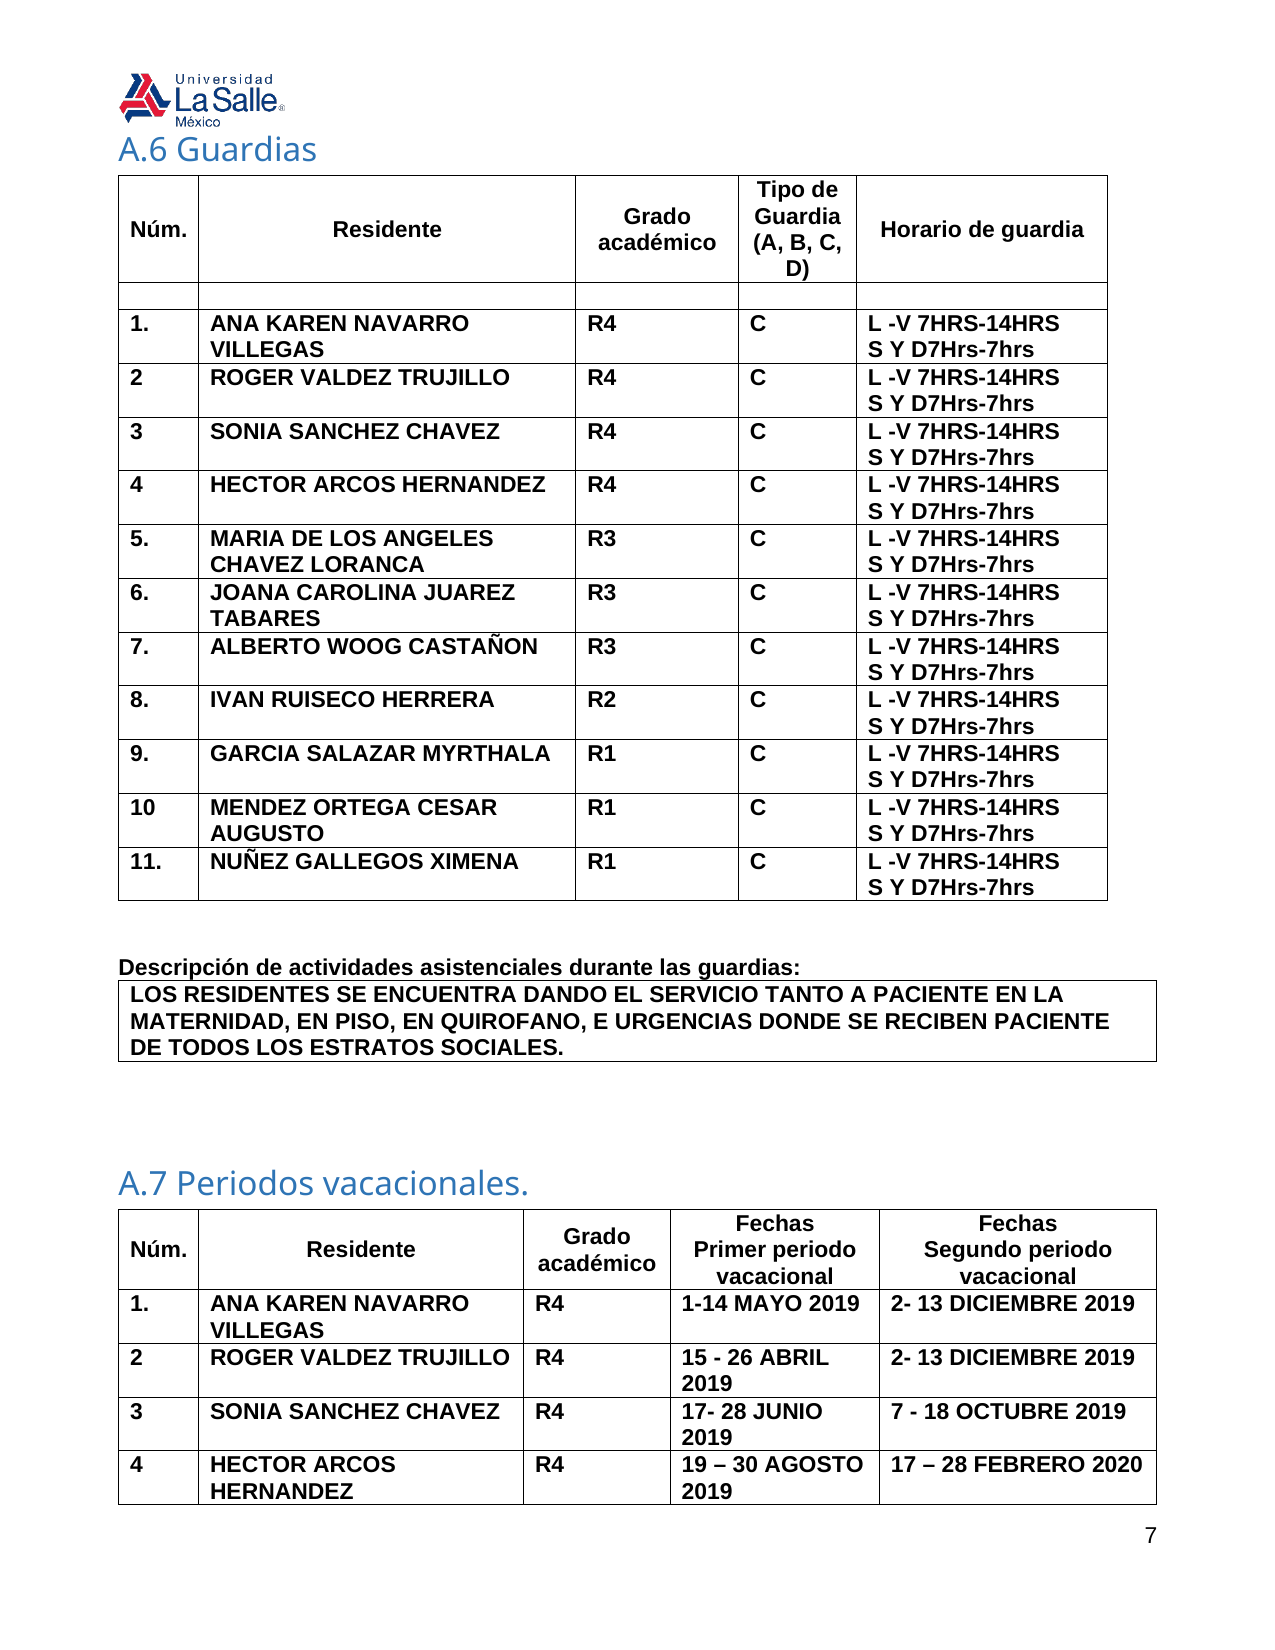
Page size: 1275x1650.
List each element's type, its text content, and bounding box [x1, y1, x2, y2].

table_cell 4 [119, 1451, 198, 1504]
table_cell HECTOR ARCOS HERNANDEZ [199, 1451, 523, 1504]
table_cell C [739, 579, 856, 632]
table_cell R4 [576, 310, 738, 363]
table_cell 3 [119, 1398, 198, 1450]
table_cell L -V 7HRS-14HRS S Y D7Hrs-7hrs [857, 471, 1107, 524]
table_cell 2- 13 DICIEMBRE 2019 [880, 1290, 1156, 1343]
table_cell 1. [119, 310, 198, 363]
table_header Núm. [119, 176, 198, 282]
table_cell C [739, 794, 856, 847]
table_cell 1. [119, 1290, 198, 1343]
table_cell ALBERTO WOOG CASTAÑON [199, 633, 575, 685]
picture [118, 73, 286, 127]
table_cell C [739, 471, 856, 524]
table_cell 11. [119, 848, 198, 900]
table_header Núm. [119, 1210, 198, 1289]
table_cell ROGER VALDEZ TRUJILLO [199, 1344, 523, 1397]
table_cell C [739, 364, 856, 417]
table_cell ANA KAREN NAVARRO VILLEGAS [199, 1290, 523, 1343]
table_cell C [739, 740, 856, 793]
table_cell R3 [576, 633, 738, 685]
subtitle A.6 Guardias [118, 126, 1157, 172]
table_cell 19 – 30 AGOSTO 2019 [671, 1451, 879, 1504]
table_cell R3 [576, 525, 738, 578]
table_cell R4 [524, 1398, 670, 1450]
table_cell L -V 7HRS-14HRS S Y D7Hrs-7hrs [857, 686, 1107, 739]
table_cell L -V 7HRS-14HRS S Y D7Hrs-7hrs [857, 418, 1107, 470]
table_header Residente [199, 176, 575, 282]
table_cell R1 [576, 794, 738, 847]
table_header Tipo de Guardia (A, B, C, D) [739, 176, 856, 282]
table_cell L -V 7HRS-14HRS S Y D7Hrs-7hrs [857, 848, 1107, 900]
table_header Residente [199, 1210, 523, 1289]
table_cell R4 [576, 364, 738, 417]
table_cell C [739, 525, 856, 578]
table_cell L -V 7HRS-14HRS S Y D7Hrs-7hrs [857, 579, 1107, 632]
table_cell C [739, 418, 856, 470]
table_cell L -V 7HRS-14HRS S Y D7Hrs-7hrs [857, 740, 1107, 793]
table_cell R1 [576, 740, 738, 793]
table_cell R4 [576, 471, 738, 524]
table_cell NUÑEZ GALLEGOS XIMENA [199, 848, 575, 900]
table_cell ANA KAREN NAVARRO VILLEGAS [199, 310, 575, 363]
table_cell R1 [576, 848, 738, 900]
table_cell 1-14 MAYO 2019 [671, 1290, 879, 1343]
table_cell L -V 7HRS-14HRS S Y D7Hrs-7hrs [857, 364, 1107, 417]
table_cell 2 [119, 364, 198, 417]
table_cell R4 [524, 1451, 670, 1504]
table_cell 2- 13 DICIEMBRE 2019 [880, 1344, 1156, 1397]
table_cell 7 - 18 OCTUBRE 2019 [880, 1398, 1156, 1450]
table_cell 4 [119, 471, 198, 524]
table_header Fechas Primer periodo vacacional [671, 1210, 879, 1289]
table_cell HECTOR ARCOS HERNANDEZ [199, 471, 575, 524]
table_cell 15 - 26 ABRIL 2019 [671, 1344, 879, 1397]
table_cell L -V 7HRS-14HRS S Y D7Hrs-7hrs [857, 310, 1107, 363]
table_cell SONIA SANCHEZ CHAVEZ [199, 1398, 523, 1450]
table_cell 7. [119, 633, 198, 685]
table_cell C [739, 686, 856, 739]
table_cell R4 [524, 1290, 670, 1343]
table_cell C [739, 310, 856, 363]
table_cell C [739, 848, 856, 900]
table_cell [199, 283, 575, 309]
table_cell C [739, 633, 856, 685]
table_cell GARCIA SALAZAR MYRTHALA [199, 740, 575, 793]
table_cell JOANA CAROLINA JUAREZ TABARES [199, 579, 575, 632]
table_cell R2 [576, 686, 738, 739]
table_cell 8. [119, 686, 198, 739]
table_cell IVAN RUISECO HERRERA [199, 686, 575, 739]
table_header Horario de guardia [857, 176, 1107, 282]
table_cell R4 [576, 418, 738, 470]
table_header Grado académico [524, 1210, 670, 1289]
table_cell MENDEZ ORTEGA CESAR AUGUSTO [199, 794, 575, 847]
table_cell [857, 283, 1107, 309]
table_cell R4 [524, 1344, 670, 1397]
table_cell 17 – 28 FEBRERO 2020 [880, 1451, 1156, 1504]
table_cell MARIA DE LOS ANGELES CHAVEZ LORANCA [199, 525, 575, 578]
table_header LOS RESIDENTES SE ENCUENTRA DANDO EL SERVICIO TANTO A PACIENTE EN LA MATERNIDAD, EN PISO, EN QUIROFANO, E URGENCIAS DONDE SE RECIBEN PACIENTE DE TODOS LOS ESTRATOS SOCIALES. [119, 981, 1156, 1061]
table_cell [119, 283, 198, 309]
table_cell 6. [119, 579, 198, 632]
text Descripción de actividades asistenciales durante las guardias: [118, 954, 1157, 980]
table_cell 10 [119, 794, 198, 847]
table_cell 9. [119, 740, 198, 793]
table_cell 2 [119, 1344, 198, 1397]
table_cell 17- 28 JUNIO 2019 [671, 1398, 879, 1450]
table_cell L -V 7HRS-14HRS S Y D7Hrs-7hrs [857, 633, 1107, 685]
table_cell [739, 283, 856, 309]
table_cell 3 [119, 418, 198, 470]
table_cell L -V 7HRS-14HRS S Y D7Hrs-7hrs [857, 525, 1107, 578]
table_cell [576, 283, 738, 309]
table_cell ROGER VALDEZ TRUJILLO [199, 364, 575, 417]
table_cell L -V 7HRS-14HRS S Y D7Hrs-7hrs [857, 794, 1107, 847]
table_cell R3 [576, 579, 738, 632]
table_header Grado académico [576, 176, 738, 282]
table_cell SONIA SANCHEZ CHAVEZ [199, 418, 575, 470]
subtitle A.7 Periodos vacacionales. [118, 1160, 1157, 1206]
table_header Fechas Segundo periodo vacacional [880, 1210, 1156, 1289]
table_cell 5. [119, 525, 198, 578]
